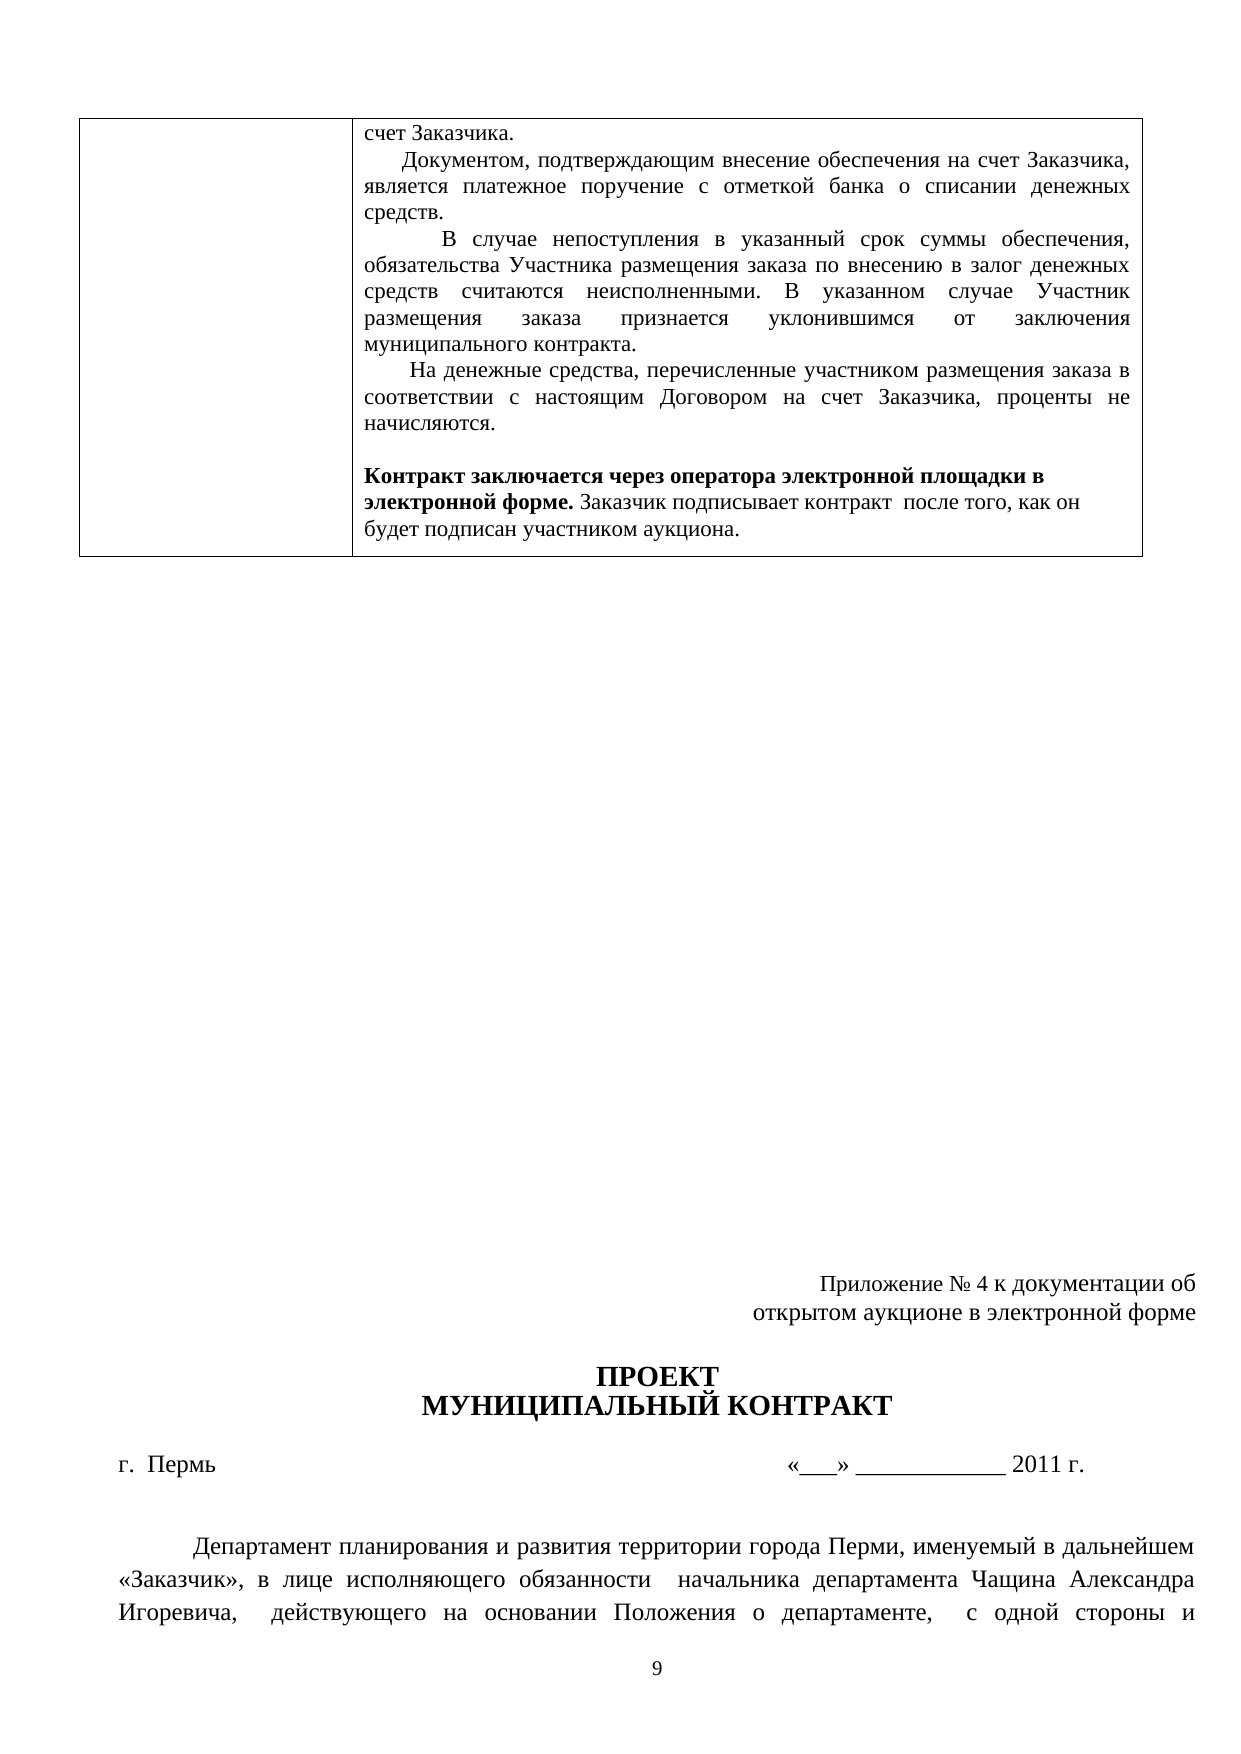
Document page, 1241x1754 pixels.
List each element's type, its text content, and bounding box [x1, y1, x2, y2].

text ПРОЕКТ [118, 1359, 1196, 1393]
text открытом аукционе в электронной форме [118, 1297, 1196, 1326]
text Приложение № 4 к документации об [118, 1268, 1196, 1297]
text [118, 1531, 1196, 1626]
text г. Пермь «___» ____________ 2011 г. [118, 1449, 1196, 1478]
text МУНИЦИПАЛЬНЫЙ КОНТРАКТ [118, 1393, 1196, 1421]
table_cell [80, 119, 352, 556]
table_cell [353, 119, 1142, 556]
